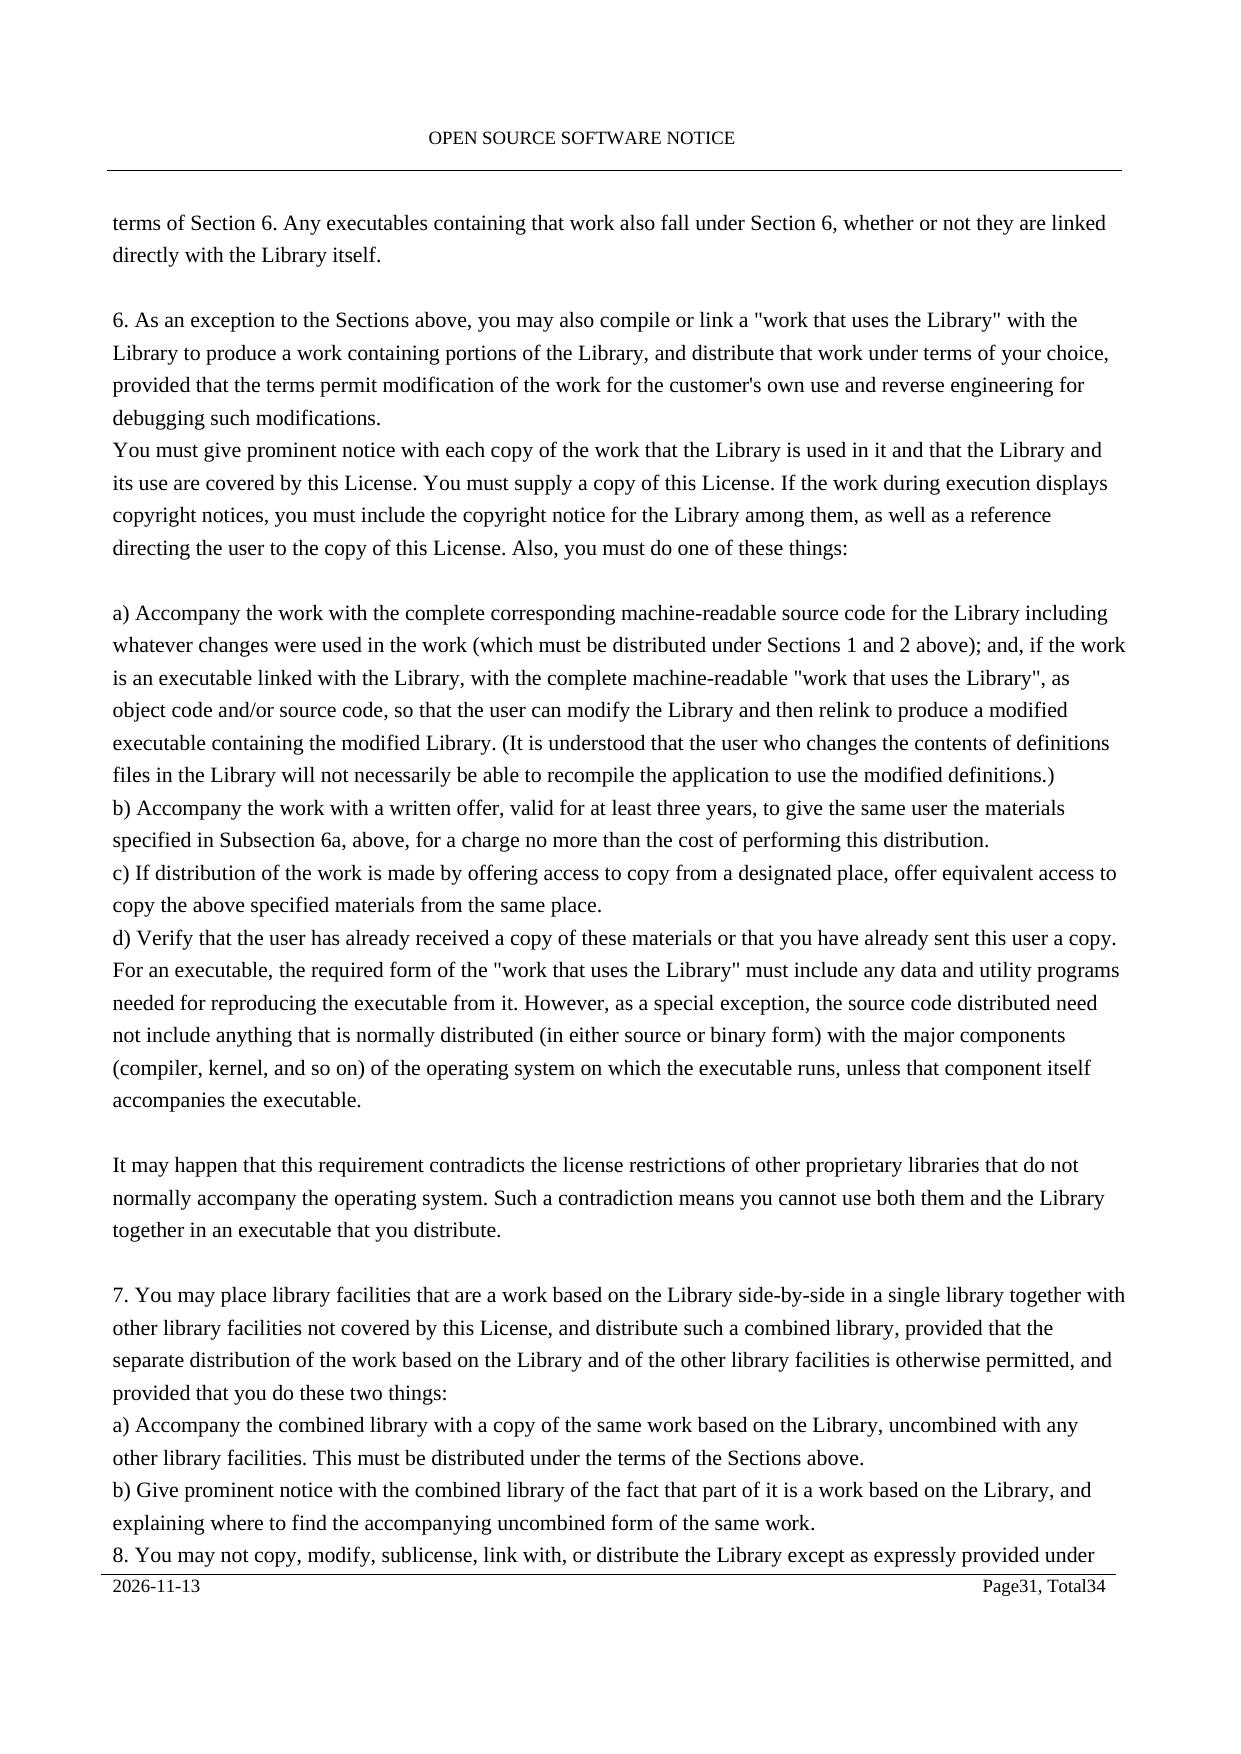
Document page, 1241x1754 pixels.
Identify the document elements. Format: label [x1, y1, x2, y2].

text [112, 206, 1128, 1571]
